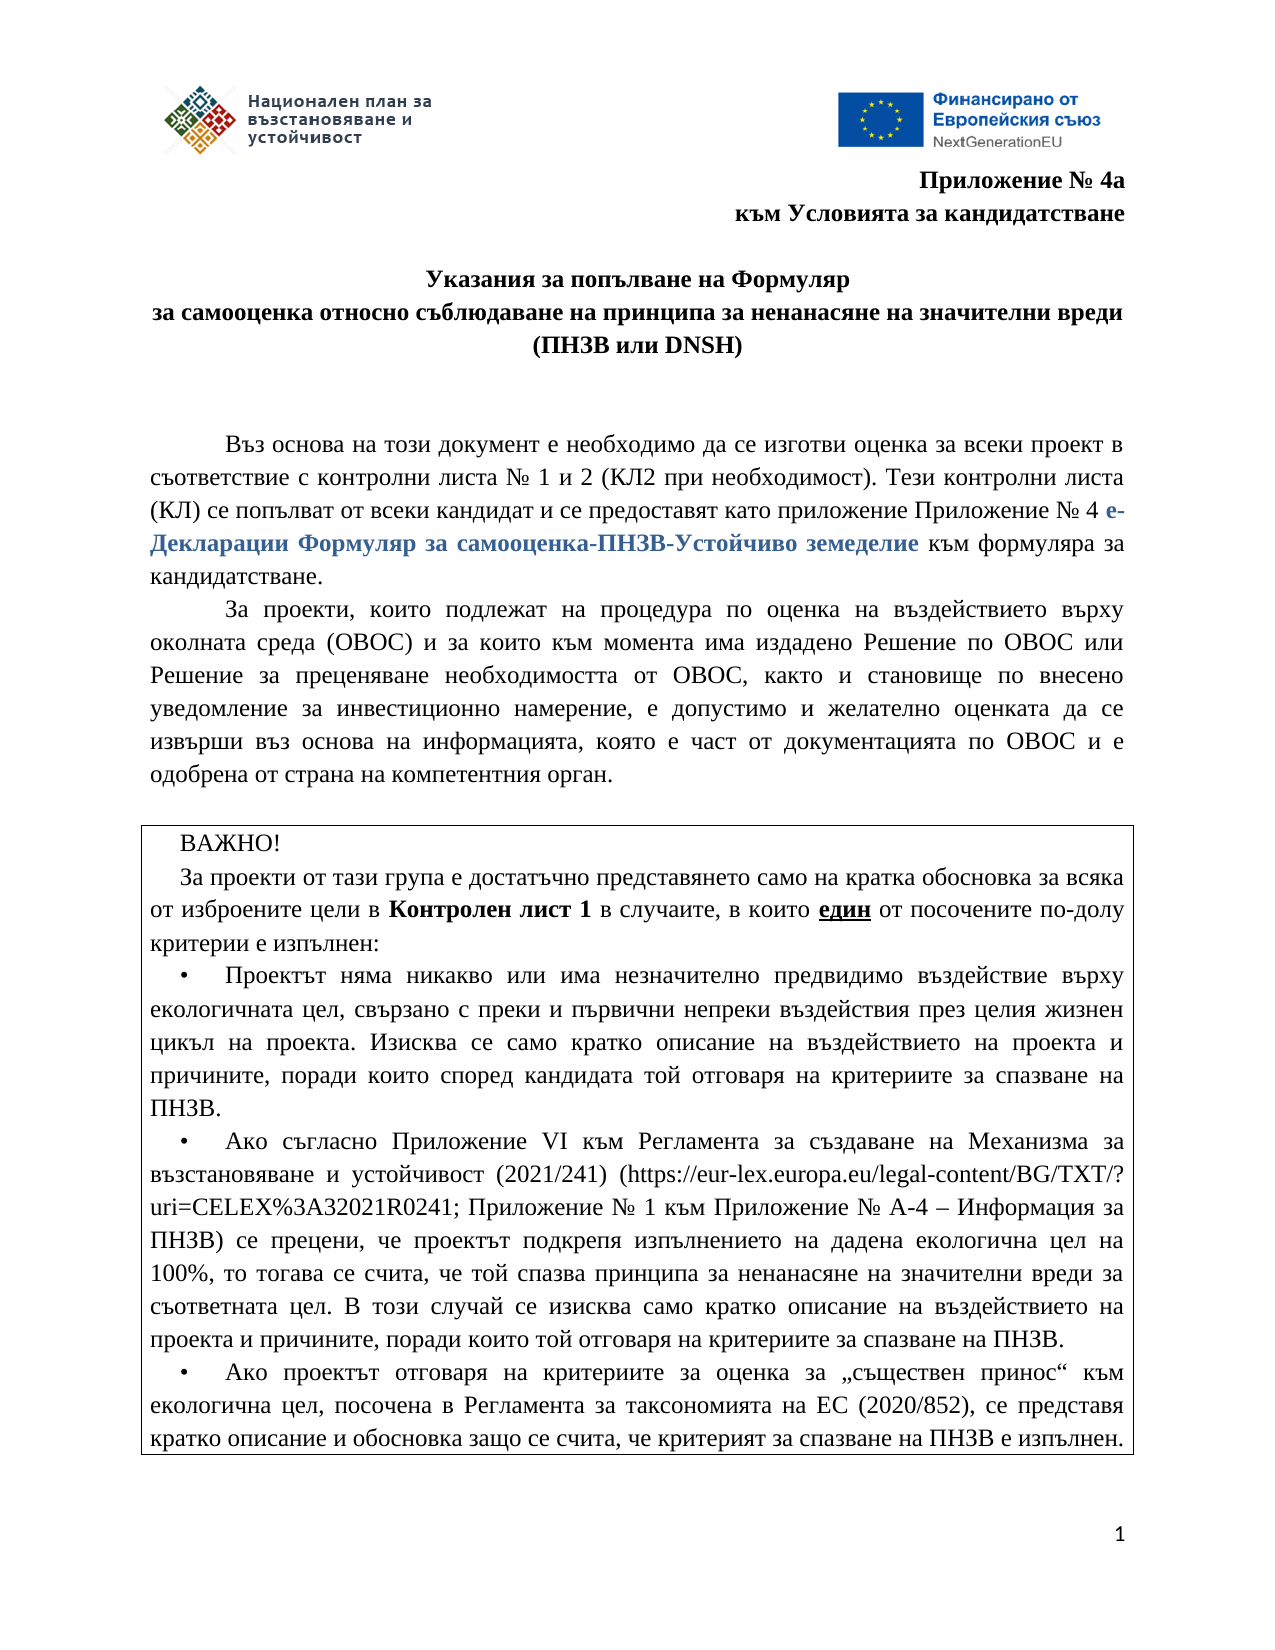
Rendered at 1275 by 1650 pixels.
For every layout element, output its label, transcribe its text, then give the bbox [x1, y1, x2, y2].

text • Ако съгласно Приложение VI към Регламента за създаване на Механизма за възстановяване и устойчивост (2021/241) (https://eur-lex.europa.eu/legal-content/BG/TXT/?uri=CELEX%3A32021R0241; Приложение № 1 към Приложение № А-4 – Информация за ПНЗВ) се прецени, че проектът подкрепя изпълнението на дадена екологична цел на 100%, то тогава се счита, че той спазва принципа за ненанасяне на значителни вреди за съответната цел. В този случай се изисква само кратко описание на въздействието на проекта и причините, поради които той отговаря на критериите за спазване на ПНЗВ. [142, 1123, 1133, 1353]
picture [150, 75, 1125, 165]
text Въз основа на този документ е необходимо да се изготви оценка за всеки проект в съответствие с контролни листа № 1 и 2 (КЛ2 при необходимост). Тези контролни листа (КЛ) се попълват от всеки кандидат и се предоставят като приложение Приложение № 4 е-Декларации Формуляр за самооценка-ПНЗВ-Устойчиво земеделие към формуляра за кандидатстване. [150, 429, 1125, 590]
text ВАЖНО! [142, 826, 1133, 857]
text • Проектът няма никакво или има незначително предвидимо въздействие върху екологичната цел, свързано с преки и първични непреки въздействия през целия жизнен цикъл на проекта. Изисква се само кратко описание на въздействието на проекта и причините, поради които според кандидата той отговаря на критериите за спазване на ПНЗВ. [142, 957, 1133, 1121]
text Приложение № 4а [300, 165, 1125, 194]
text Указания за попълване на Формуляр [150, 264, 1125, 293]
text за самооценка относно съблюдаване на принципа за ненанасяне на значителни вреди (ПНЗВ или DNSH) [150, 297, 1125, 359]
text • Ако проектът отговаря на критериите за оценка за „съществен принос“ към екологична цел, посочена в Регламента за таксономията на ЕС (2020/852), се представя кратко описание и обосновка защо се счита, че критерият за спазване на ПНЗВ е изпълнен. [142, 1354, 1133, 1454]
text към Условията за кандидатстване [225, 198, 1125, 227]
text За проекти от тази група е достатъчно представянето само на кратка обосновка за всяка от изброените цели в Контролен лист 1 в случаите, в които един от посочените по-долу критерии е изпълнен: [142, 858, 1133, 956]
text За проекти, които подлежат на процедура по оценка на въздействието върху околната среда (ОВОС) и за които към момента има издадено Решение по ОВОС или Решение за преценяване необходимостта от ОВОС, както и становище по внесено уведомление за инвестиционно намерение, е допустимо и желателно оценката да се извърши въз основа на информацията, която е част от документацията по ОВОС и е одобрена от страна на компетентния орган. [150, 594, 1125, 788]
